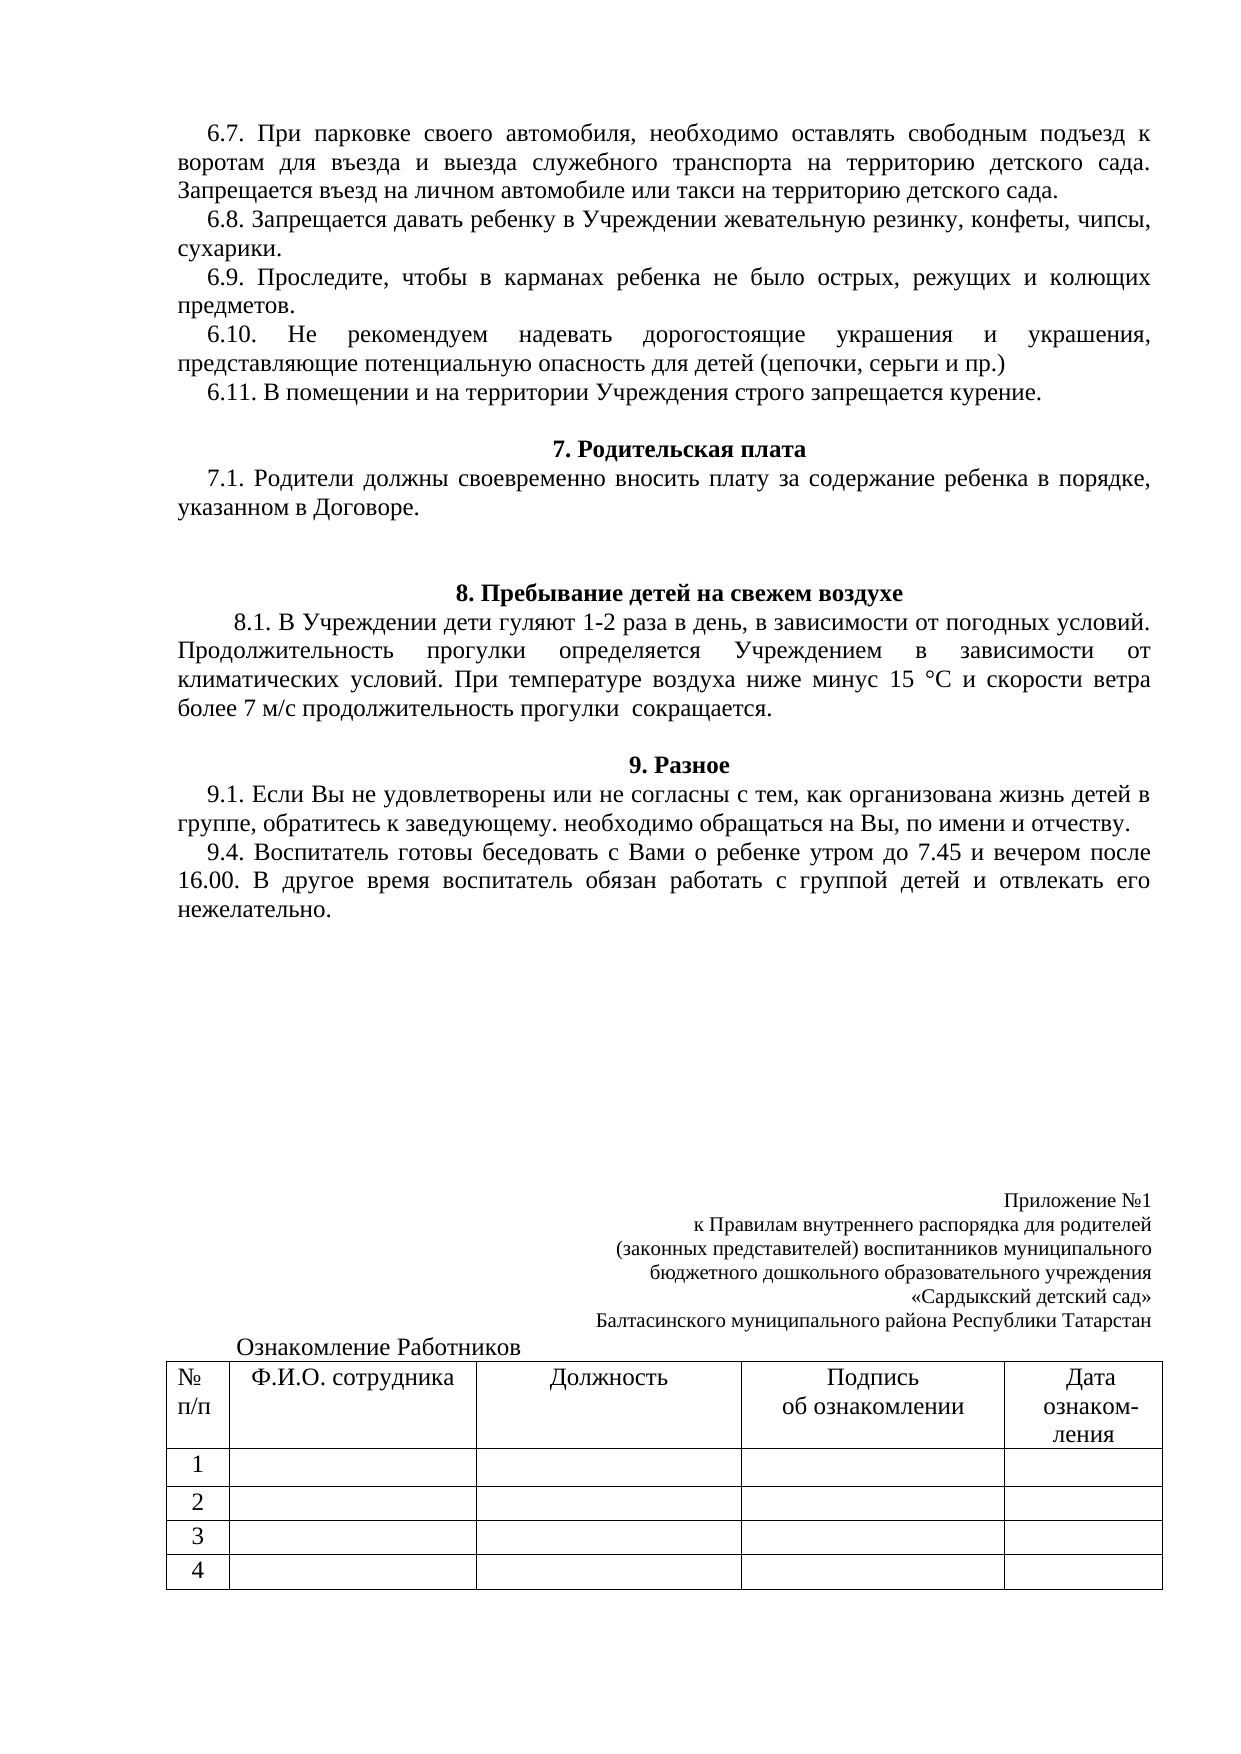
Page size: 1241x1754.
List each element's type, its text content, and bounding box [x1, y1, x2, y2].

table_cell [1005, 1449, 1162, 1486]
table_cell [1005, 1555, 1162, 1588]
table_cell [742, 1555, 1004, 1588]
text 8. Пребывание детей на свежем воздухе [177, 578, 1152, 607]
text 6.10. Не рекомендуем надевать дорогостоящие украшения и украшения, представляющие потенциальную опасность для детей (цепочки, серьги и пр.) [177, 319, 1152, 377]
text «Сардыкский детский сад» [103, 1284, 1152, 1308]
text 6.9. Проследите, чтобы в карманах ребенка не было острых, режущих и колющих предметов. [177, 262, 1152, 319]
table_cell [742, 1487, 1004, 1520]
text (законных представителей) воспитанников муниципального [88, 1236, 1152, 1260]
table_header Дата ознаком-ления [1005, 1362, 1162, 1448]
table_cell 1 [167, 1449, 229, 1486]
text 8.1. В Учреждении дети гуляют 1-2 раза в день, в зависимости от погодных условий. Продолжительность прогулки определяется Учреждением в зависимости от климатических условий. При температуре воздуха ниже минус 15 °C и скорости ветра более 7 м/с продолжительность прогулки сокращается. [177, 607, 1152, 722]
table_cell [742, 1449, 1004, 1486]
table_cell 4 [167, 1555, 229, 1588]
table_header Должность [477, 1362, 741, 1448]
table_header Подпись об ознакомлении [742, 1362, 1004, 1448]
table_cell [230, 1487, 476, 1520]
text 9. Разное [177, 751, 1152, 779]
text 7.1. Родители должны своевременно вносить плату за содержание ребенка в порядке, указанном в Договоре. [177, 463, 1152, 521]
table_cell [477, 1449, 741, 1486]
table_header Ф.И.О. сотрудника [230, 1362, 476, 1448]
text 6.8. Запрещается давать ребенку в Учреждении жевательную резинку, конфеты, чипсы, сухарики. [177, 204, 1152, 262]
table_cell [230, 1449, 476, 1486]
text Балтасинского муниципального района Республики Татарстан [103, 1308, 1152, 1332]
table_cell [742, 1521, 1004, 1554]
text Ознакомление Работников [177, 1332, 1152, 1361]
text к Правилам внутреннего распорядка для родителей [88, 1212, 1152, 1236]
table_cell 3 [167, 1521, 229, 1554]
table_cell [477, 1487, 741, 1520]
text 6.7. При парковке своего автомобиля, необходимо оставлять свободным подъезд к воротам для въезда и выезда служебного транспорта на территорию детского сада. Запрещается въезд на личном автомобиле или такси на территорию детского сада. [177, 118, 1152, 204]
table_cell [230, 1521, 476, 1554]
text 6.11. В помещении и на территории Учреждения строго запрещается курение. [177, 377, 1152, 406]
text 9.4. Воспитатель готовы беседовать с Вами о ребенке утром до 7.45 и вечером после 16.00. В другое время воспитатель обязан работать с группой детей и отвлекать его нежелательно. [177, 837, 1152, 923]
text бюджетного дошкольного образовательного учреждения [88, 1260, 1152, 1284]
table_cell [477, 1555, 741, 1588]
table_cell 2 [167, 1487, 229, 1520]
text Приложение №1 [88, 1188, 1152, 1212]
table_cell [1005, 1521, 1162, 1554]
table_cell [1005, 1487, 1162, 1520]
table_cell [230, 1555, 476, 1588]
table_header № п/п [167, 1362, 229, 1448]
text 9.1. Если Вы не удовлетворены или не согласны с тем, как организована жизнь детей в группе, обратитесь к заведующему. необходимо обращаться на Вы, по имени и отчеству. [177, 779, 1152, 837]
table_cell [477, 1521, 741, 1554]
text 7. Родительская плата [177, 434, 1152, 463]
